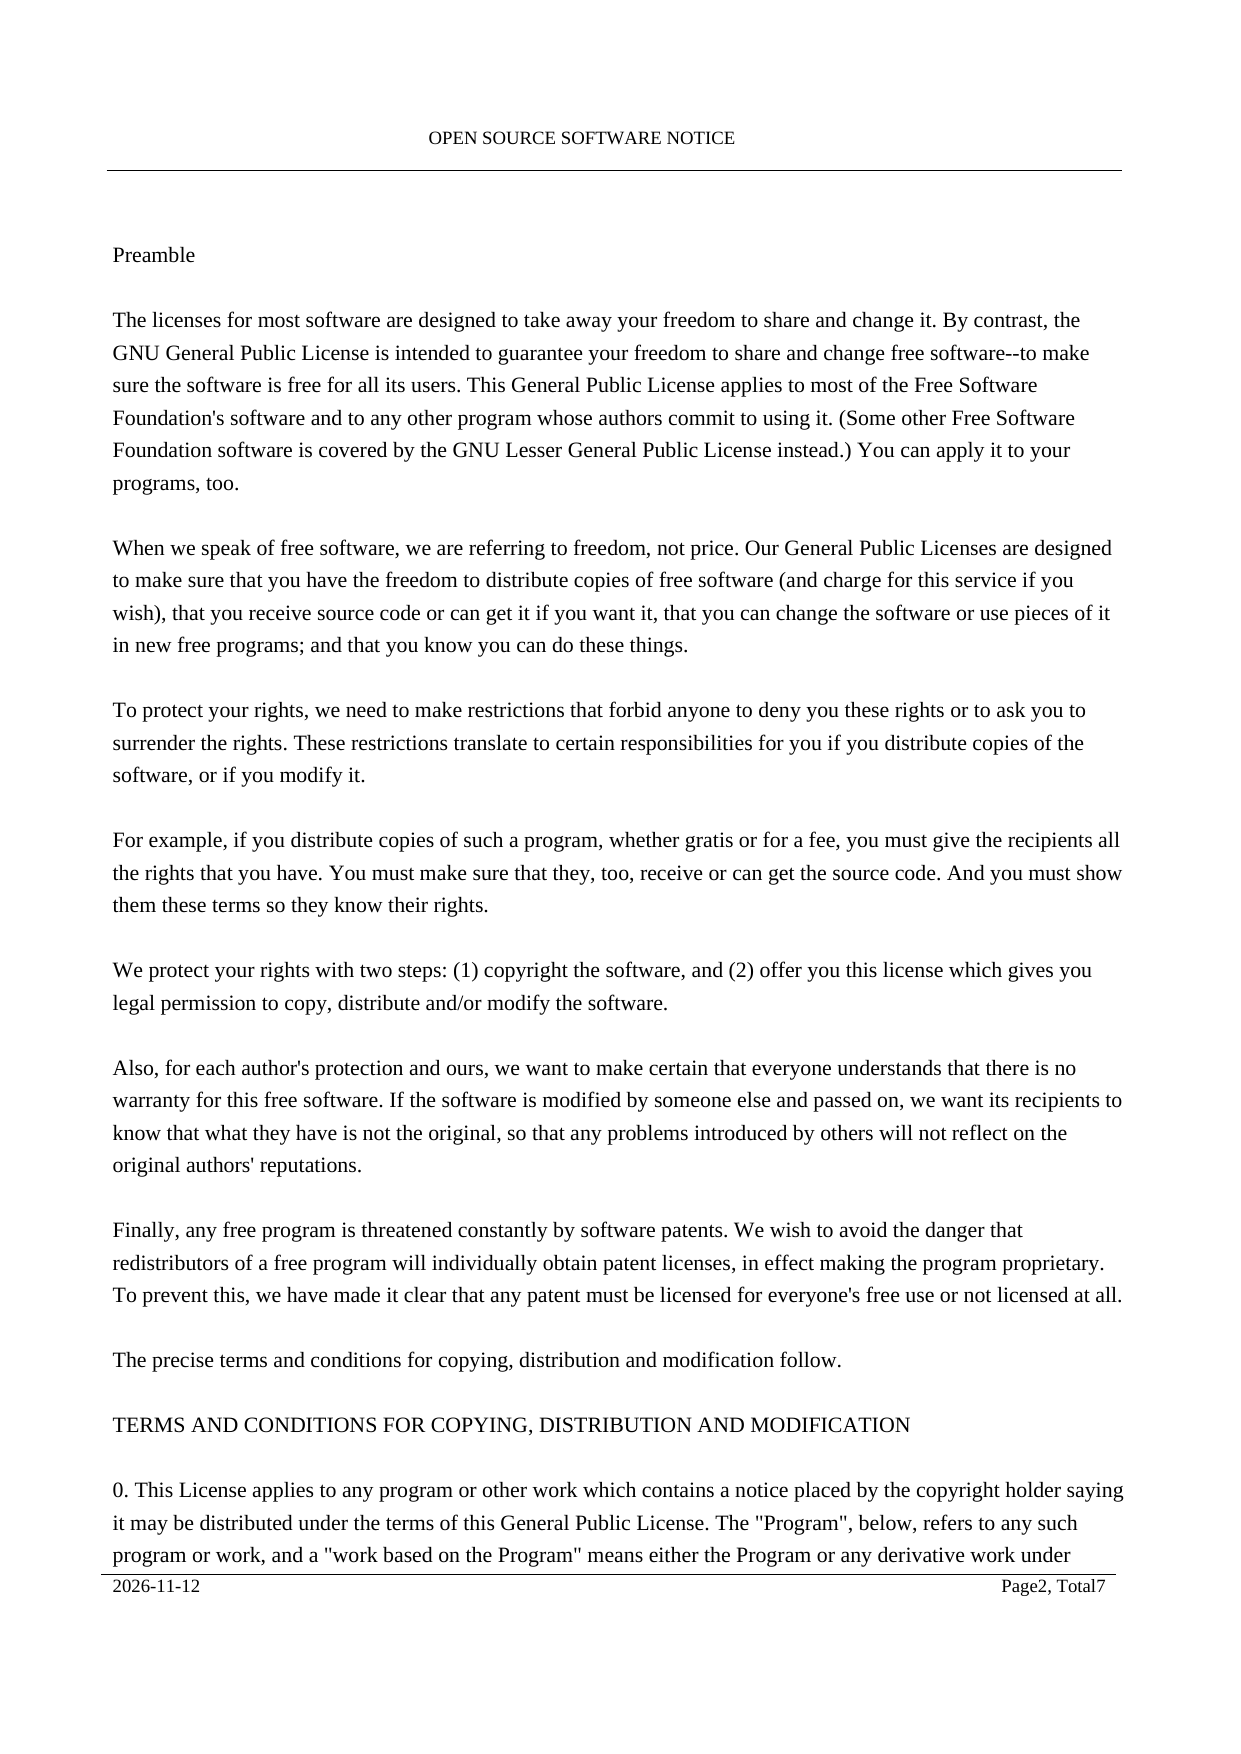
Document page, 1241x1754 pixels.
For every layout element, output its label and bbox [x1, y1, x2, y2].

text [112, 206, 1128, 1571]
